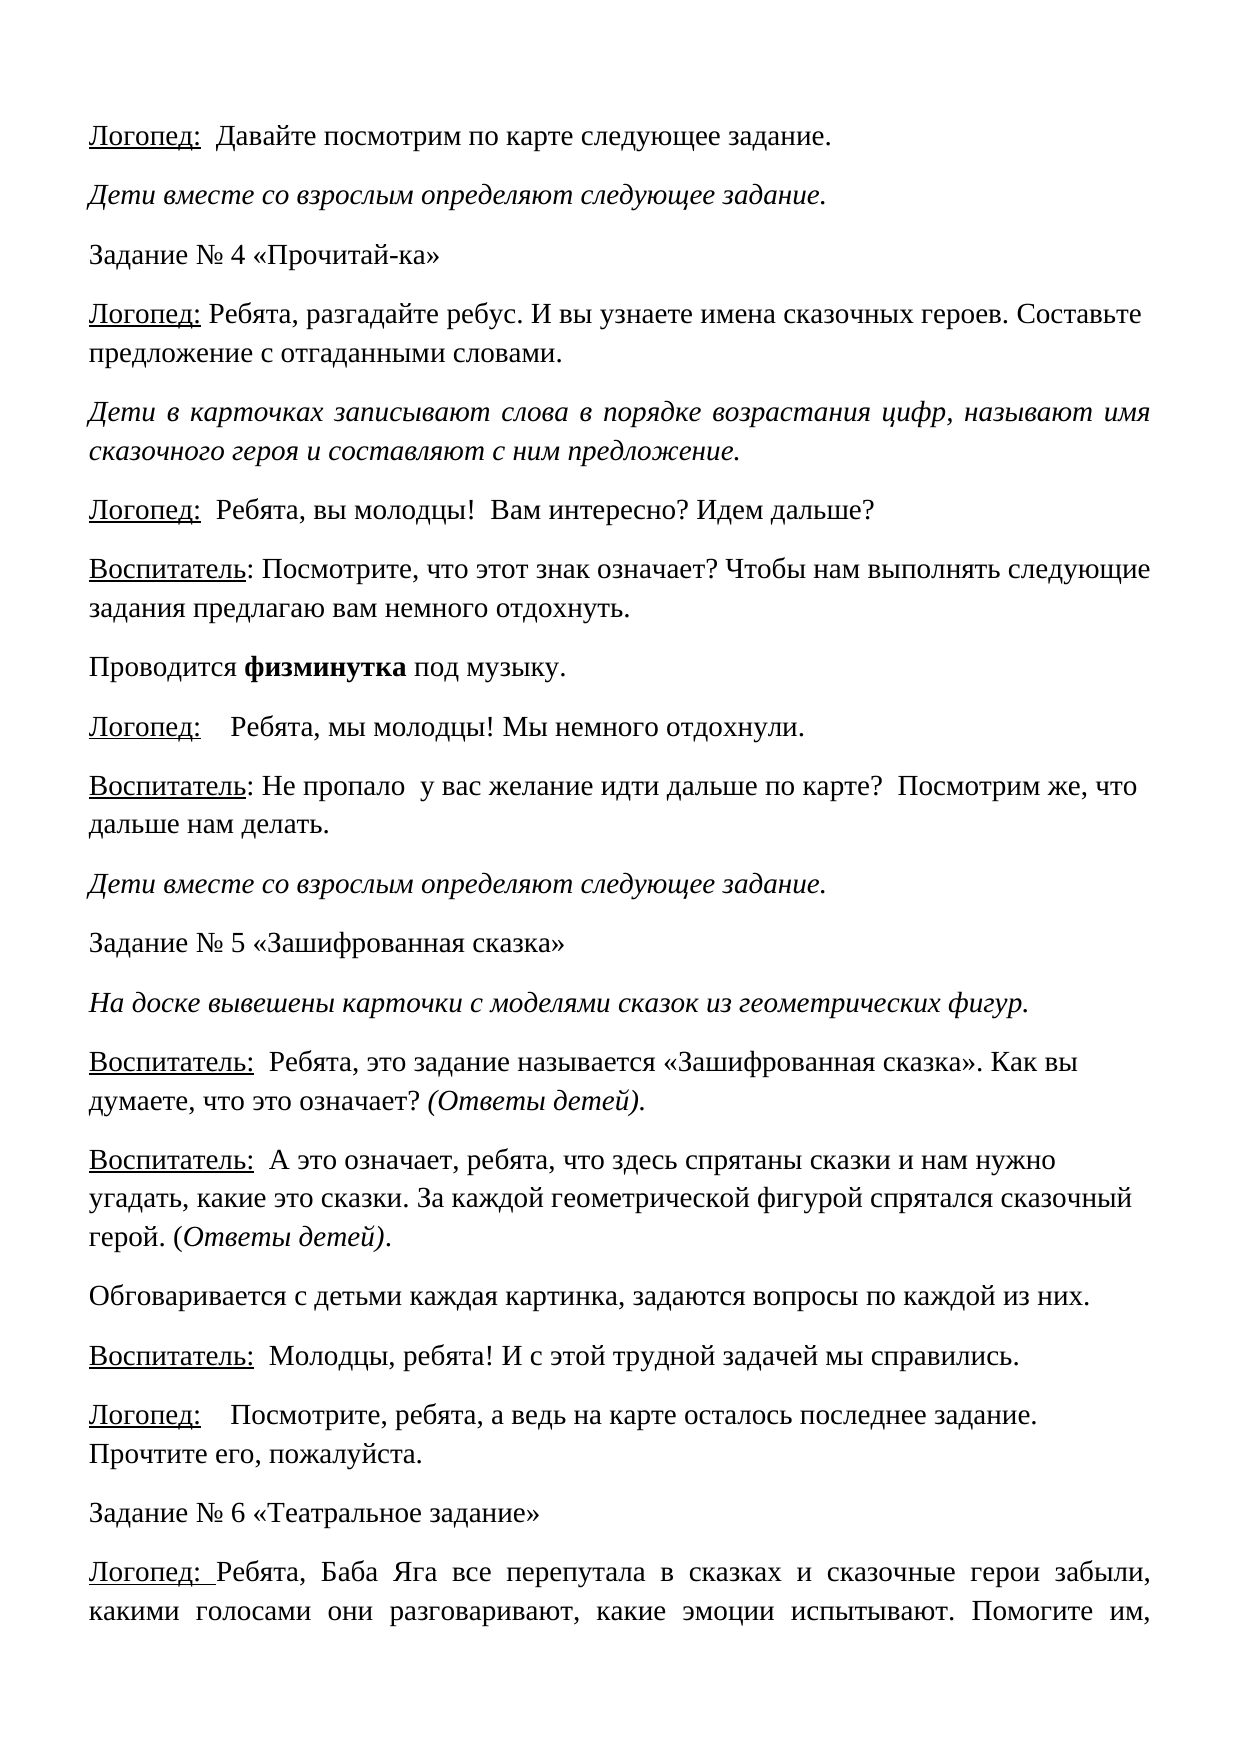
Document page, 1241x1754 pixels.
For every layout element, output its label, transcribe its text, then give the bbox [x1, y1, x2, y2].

text Проводится физминутка под музыку. [89, 649, 1152, 683]
text Воспитатель: А это означает, ребята, что здесь спрятаны сказки и нам нужно угадать, какие это сказки. За каждой геометрической фигурой спрятался сказочный герой. (Ответы детей). [89, 1142, 1152, 1253]
text Задание № 6 «Театральное задание» [89, 1495, 1152, 1529]
text Задание № 4 «Прочитай-ка» [89, 237, 1152, 270]
text Задание № 5 «Зашифрованная сказка» [89, 925, 1152, 959]
text Логопед: Посмотрите, ребята, а ведь на карте осталось последнее задание. Прочтите его, пожалуйста. [89, 1397, 1152, 1469]
text Логопед: Давайте посмотрим по карте следующее задание. [89, 118, 1152, 152]
text На доске вывешены карточки с моделями сказок из геометрических фигур. [89, 985, 1152, 1018]
text Логопед: Ребята, разгадайте ребус. И вы узнаете имена сказочных героев. Составьте предложение с отгаданными словами. [89, 296, 1152, 368]
text Воспитатель: Посмотрите, что этот знак означает? Чтобы нам выполнять следующие задания предлагаю вам немного отдохнуть. [89, 551, 1152, 623]
text Обговаривается с детьми каждая картинка, задаются вопросы по каждой из них. [89, 1278, 1152, 1312]
text Логопед: Ребята, вы молодцы! Вам интересно? Идем дальше? [89, 492, 1152, 526]
text Дети в карточках записывают слова в порядке возрастания цифр, называют имя сказочного героя и составляют с ним предложение. [89, 394, 1152, 466]
text Дети вместе со взрослым определяют следующее задание. [89, 866, 1152, 899]
text Воспитатель: Молодцы, ребята! И с этой трудной задачей мы справились. [89, 1338, 1152, 1371]
text Логопед: Ребята, мы молодцы! Мы немного отдохнули. [89, 709, 1152, 742]
text Воспитатель: Не пропало у вас желание идти дальше по карте? Посмотрим же, что дальше нам делать. [89, 768, 1152, 840]
text Дети вместе со взрослым определяют следующее задание. [89, 177, 1152, 211]
text Воспитатель: Ребята, это задание называется «Зашифрованная сказка». Как вы думаете, что это означает? (Ответы детей). [89, 1044, 1152, 1116]
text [89, 1554, 1152, 1627]
